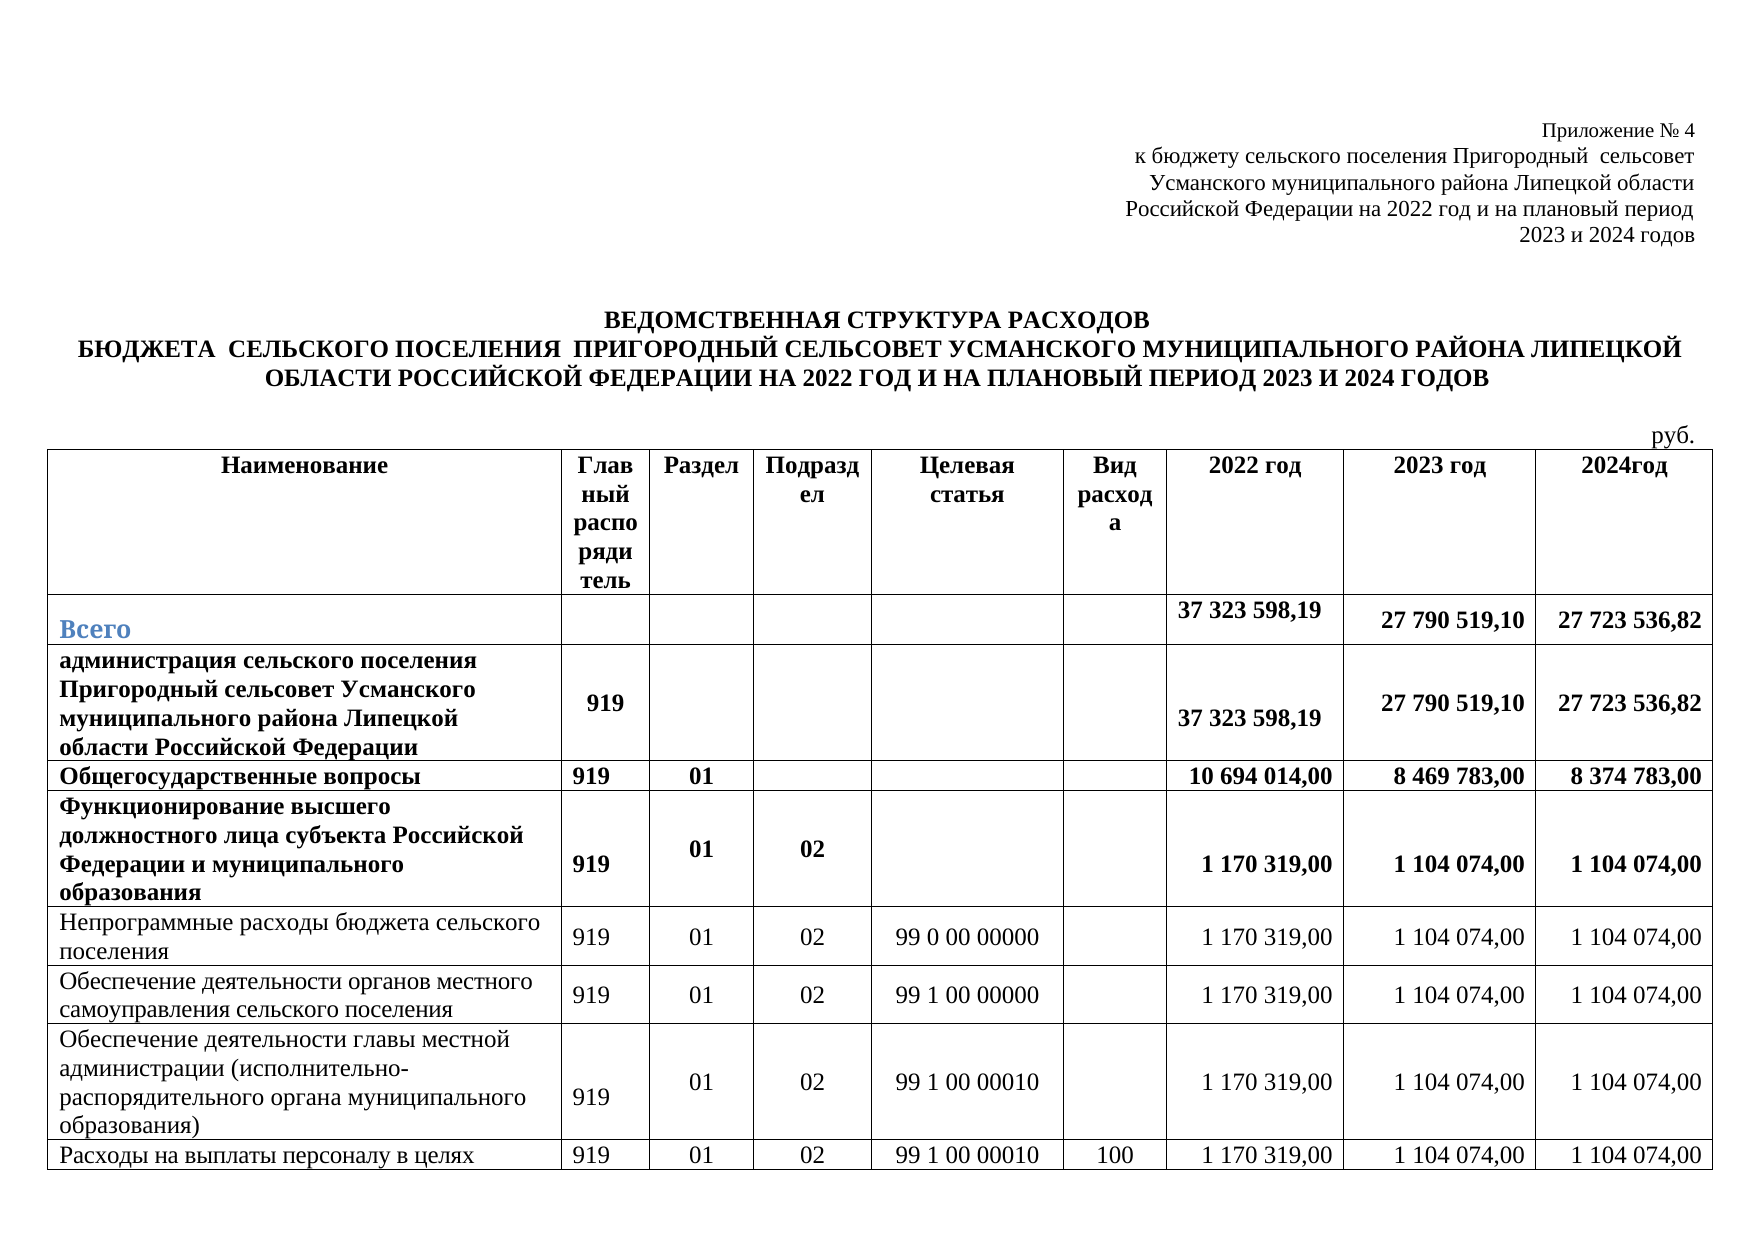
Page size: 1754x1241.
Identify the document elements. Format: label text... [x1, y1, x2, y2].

table_cell 1 170 319,00 [1167, 966, 1343, 1023]
table_cell 01 [650, 761, 753, 790]
table_cell 1 104 074,00 [1344, 966, 1535, 1023]
table_cell [1064, 645, 1166, 760]
table_header 2024год [1536, 450, 1712, 594]
text руб. [59, 420, 1695, 449]
table_cell 1 104 074,00 [1344, 1024, 1535, 1139]
table_cell 02 [754, 1024, 871, 1139]
table_cell 1 104 074,00 [1536, 907, 1712, 965]
table_cell 99 1 00 00010 [872, 1024, 1063, 1139]
text 2023 и 2024 годов [59, 221, 1695, 248]
table_header Главный распорядитель [562, 450, 649, 594]
table_cell 02 [754, 1140, 871, 1169]
table_cell [754, 761, 871, 790]
table_cell 99 1 00 00010 [872, 1140, 1063, 1169]
table_cell [872, 761, 1063, 790]
table_cell 919 [562, 1024, 649, 1139]
table_header Вид расхода [1064, 450, 1166, 594]
text ВЕДОМСТВЕННАЯ СТРУКТУРА РАСХОДОВ [59, 305, 1695, 334]
table_cell 27 723 536,82 [1536, 595, 1712, 644]
table_cell Функционирование высшего должностного лица субъекта Российской Федерации и муниципального образования [48, 791, 561, 906]
text к бюджету сельского поселения Пригородный сельсовет [59, 142, 1695, 168]
table_cell [872, 645, 1063, 760]
table_cell 27 790 519,10 [1344, 595, 1535, 644]
table_cell 919 [562, 1140, 649, 1169]
table_cell 919 [562, 791, 649, 906]
table_cell 8 374 783,00 [1536, 761, 1712, 790]
table_header 2022 год [1167, 450, 1343, 594]
table_cell [872, 595, 1063, 644]
table_cell 1 170 319,00 [1167, 1024, 1343, 1139]
table_cell 27 790 519,10 [1344, 645, 1535, 760]
table_cell 1 104 074,00 [1344, 1140, 1535, 1169]
table_cell 01 [650, 966, 753, 1023]
table_cell 919 [562, 907, 649, 965]
table_cell 37 323 598,19 [1167, 645, 1343, 760]
table_header Целевая статья [872, 450, 1063, 594]
table_cell [872, 791, 1063, 906]
table_cell [1064, 791, 1166, 906]
table_cell 1 104 074,00 [1536, 791, 1712, 906]
text Приложение № 4 [59, 118, 1695, 142]
table_cell 100 [1064, 1140, 1166, 1169]
table_cell 1 104 074,00 [1536, 1140, 1712, 1169]
table_cell 01 [650, 791, 753, 906]
table_header 2023 год [1344, 450, 1535, 594]
table_cell 37 323 598,19 [1167, 595, 1343, 644]
table_cell 1 170 319,00 [1167, 791, 1343, 906]
table_cell 99 1 00 00000 [872, 966, 1063, 1023]
table_cell 1 104 074,00 [1344, 791, 1535, 906]
table_cell 27 723 536,82 [1536, 645, 1712, 760]
table_cell [562, 595, 649, 644]
table_cell Общегосударственные вопросы [48, 761, 561, 790]
table_cell 8 469 783,00 [1344, 761, 1535, 790]
text БЮДЖЕТА СЕЛЬСКОГО ПОСЕЛЕНИЯ ПРИГОРОДНЫЙ СЕЛЬСОВЕТ УСМАНСКОГО МУНИЦИПАЛЬНОГО РАЙОНА ЛИПЕЦКОЙ ОБЛАСТИ РОССИЙСКОЙ ФЕДЕРАЦИИ НА 2022 ГОД И НА ПЛАНОВЫЙ ПЕРИОД 2023 И 2024 ГОДОВ [59, 334, 1695, 391]
table_cell 919 [562, 761, 649, 790]
table_header Наименование [48, 450, 561, 594]
text Российской Федерации на 2022 год и на плановый период [59, 195, 1695, 221]
table_cell [1064, 966, 1166, 1023]
table_header Подраздел [754, 450, 871, 594]
table_header Раздел [650, 450, 753, 594]
table_cell 02 [754, 907, 871, 965]
table_cell 1 170 319,00 [1167, 1140, 1343, 1169]
table_cell 1 104 074,00 [1344, 907, 1535, 965]
table_cell Всего [48, 595, 561, 644]
table_cell 1 104 074,00 [1536, 966, 1712, 1023]
table_cell 1 104 074,00 [1536, 1024, 1712, 1139]
table_cell 1 170 319,00 [1167, 907, 1343, 965]
table_cell Непрограммные расходы бюджета сельского поселения [48, 907, 561, 965]
table_cell [650, 645, 753, 760]
table_cell 99 0 00 00000 [872, 907, 1063, 965]
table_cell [48, 1140, 561, 1169]
table_cell 01 [650, 1140, 753, 1169]
table_cell [1064, 761, 1166, 790]
table_cell [650, 595, 753, 644]
table_cell 919 [562, 966, 649, 1023]
table_cell 01 [650, 907, 753, 965]
table_cell [754, 595, 871, 644]
table_cell 02 [754, 966, 871, 1023]
table_cell [1064, 595, 1166, 644]
table_cell 919 [562, 645, 649, 760]
table_cell [754, 645, 871, 760]
table_cell 10 694 014,00 [1167, 761, 1343, 790]
table_cell 02 [754, 791, 871, 906]
table_cell 01 [650, 1024, 753, 1139]
table_cell администрация сельского поселения Пригородный сельсовет Усманского муниципального района Липецкой области Российской Федерации [48, 645, 561, 760]
text Усманского муниципального района Липецкой области [59, 168, 1695, 195]
table_cell Обеспечение деятельности главы местной администрации (исполнительно-распорядительного органа муниципального образования) [48, 1024, 561, 1139]
table_cell [1064, 907, 1166, 965]
table_cell Обеспечение деятельности органов местного самоуправления сельского поселения [48, 966, 561, 1023]
table_cell [1064, 1024, 1166, 1139]
